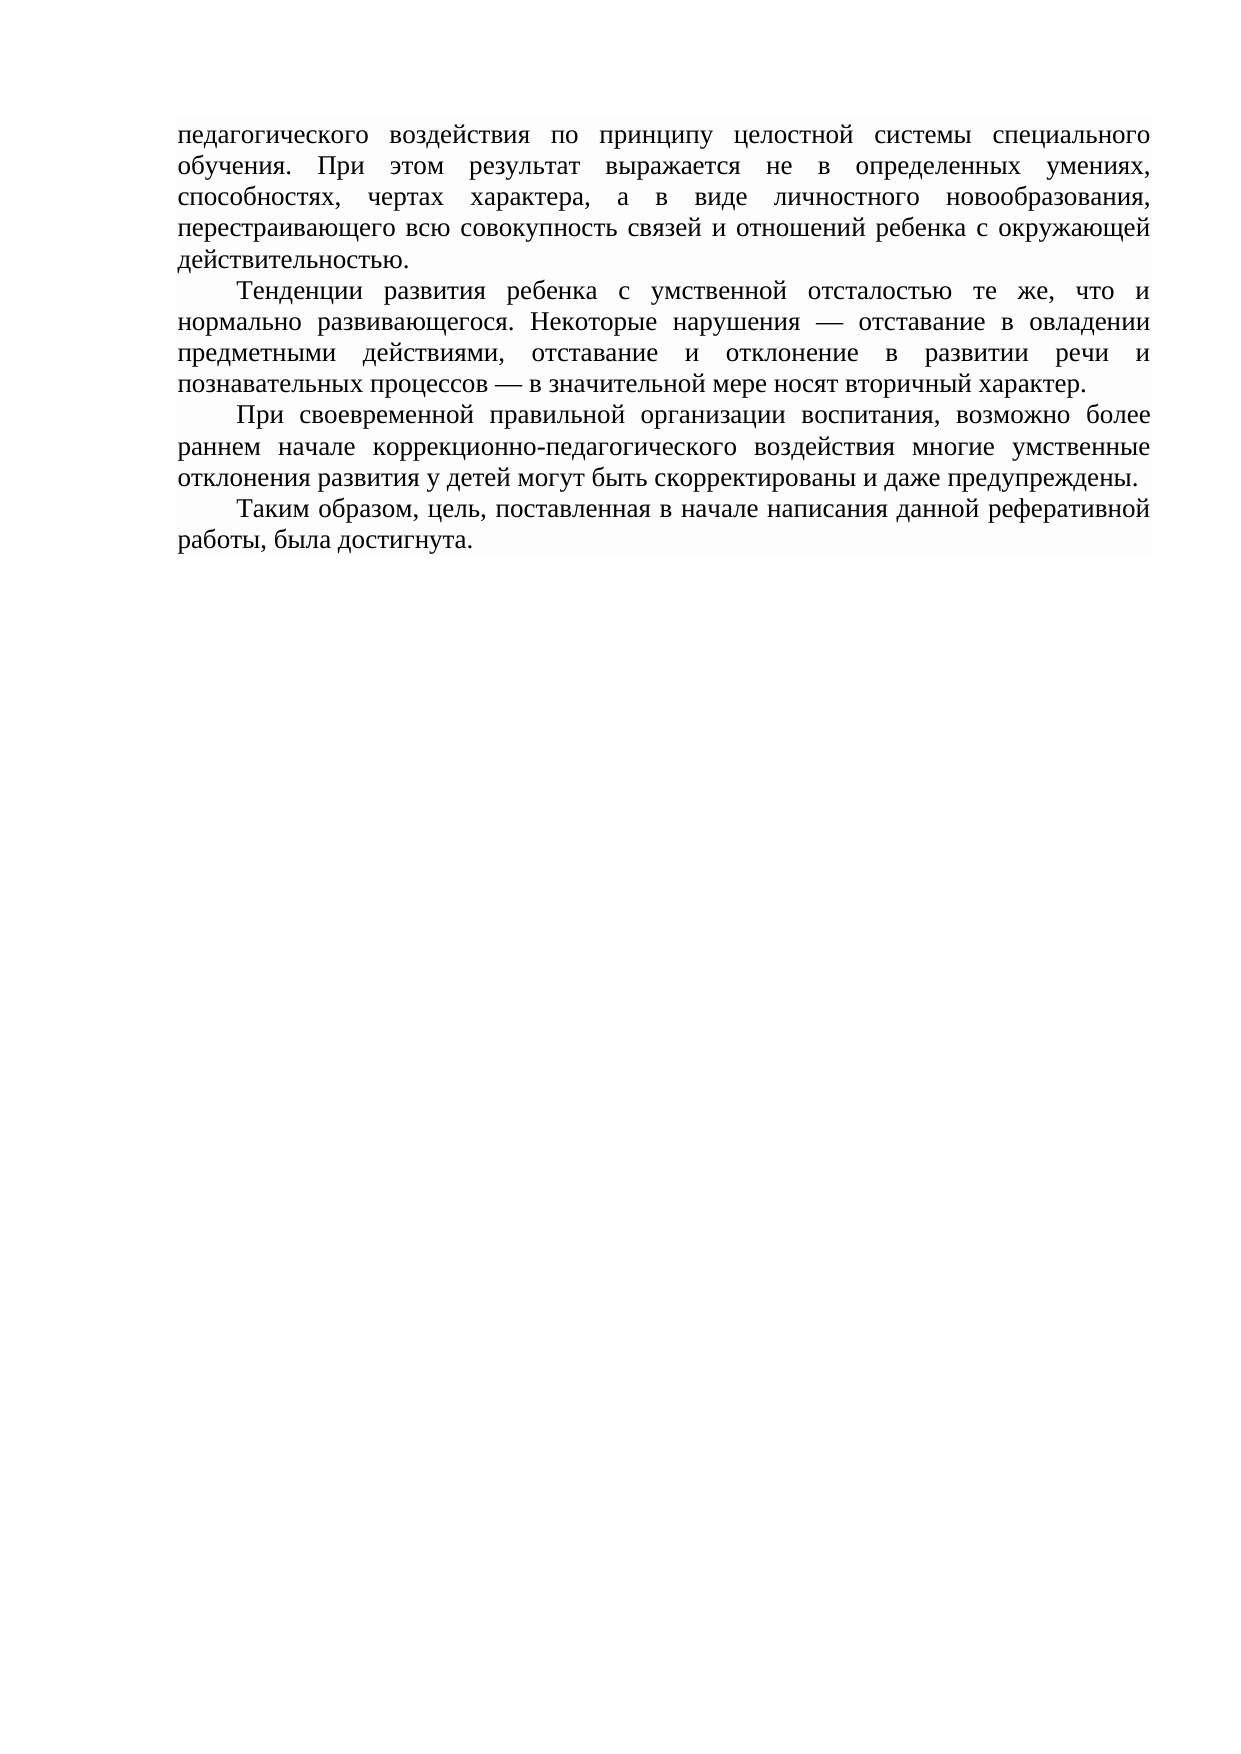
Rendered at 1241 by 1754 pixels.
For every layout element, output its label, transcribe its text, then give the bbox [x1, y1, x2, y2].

text При своевременной правильной организации воспитания, возможно более раннем начале коррекционно-педагогического воздействия многие умственные отклонения развития у детей могут быть скорректированы и даже предупреждены. [177, 398, 1152, 492]
text Таким образом, цель, поставленная в начале написания данной реферативной работы, была достигнута. [177, 492, 1152, 554]
text Тенденции развития ребенка с умственной отсталостью те же, что и нормально развивающегося. Некоторые нарушения — отставание в овладении предметными действиями, отставание и отклонение в развитии речи и познавательных процессов — в значительной мере носят вторичный характер. [177, 274, 1152, 398]
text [177, 118, 1152, 274]
